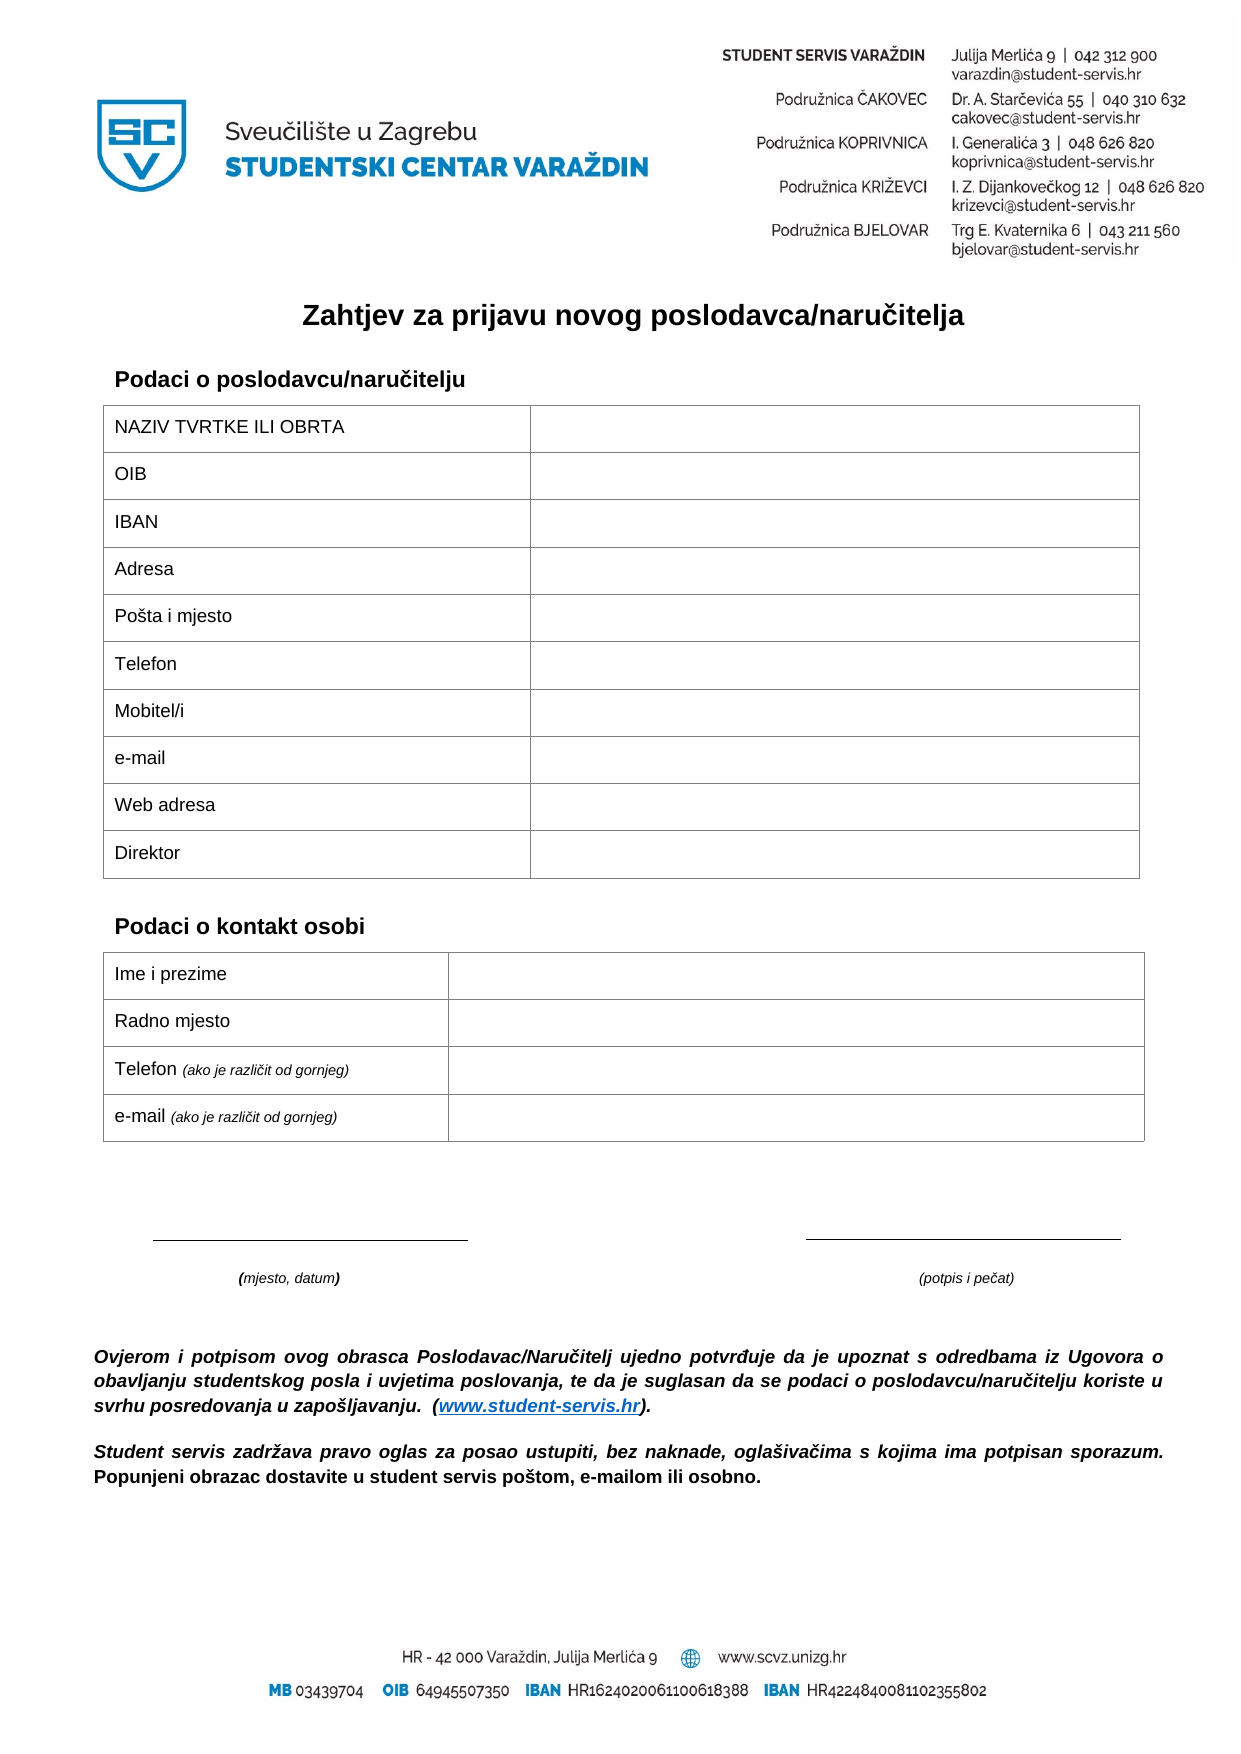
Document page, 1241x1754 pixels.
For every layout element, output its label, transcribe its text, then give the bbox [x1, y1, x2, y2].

table_cell [531, 784, 1139, 830]
table_cell [531, 831, 1139, 878]
table_cell e-mail [104, 737, 530, 783]
table_cell Mobitel/i [104, 690, 530, 736]
table_cell [531, 453, 1139, 499]
table_cell Web adresa [104, 784, 530, 830]
table_cell Adresa [104, 548, 530, 594]
table_cell Pošta i mjesto [104, 595, 530, 641]
table_cell IBAN [104, 500, 530, 547]
table_cell NAZIV TVRTKE ILI OBRTA [104, 406, 530, 452]
picture [0, 1616, 1241, 1720]
table_cell [531, 500, 1139, 547]
table_cell Telefon (ako je različit od gornjeg) [104, 1047, 448, 1093]
text Zahtjev za prijavu novog poslodavca/naručitelja [94, 298, 1165, 332]
table_cell [531, 642, 1139, 688]
table_cell e-mail (ako je različit od gornjeg) [104, 1095, 448, 1141]
table_cell [449, 953, 1144, 999]
table_cell [449, 1095, 1144, 1141]
picture [0, 13, 1238, 298]
table_cell [531, 595, 1139, 641]
text Ovjerom i potpisom ovog obrasca Poslodavac/Naručitelj ujedno potvrđuje da je upoznat s odredbama iz Ugovora o obavljanju studentskog posla i uvjetima poslovanja, te da je suglasan da se podaci o poslodavcu/naručitelju koriste u svrhu posredovanja u zapošljavanju. (www.student-servis.hr). [94, 1346, 1165, 1417]
table_cell [531, 548, 1139, 594]
table_cell [531, 690, 1139, 736]
table_cell [449, 1047, 1144, 1093]
table_header Podaci o poslodavcu/naručitelju [103, 358, 1139, 405]
table_header Podaci o kontakt osobi [103, 904, 1144, 952]
table_cell Direktor [104, 831, 530, 878]
table_cell OIB [104, 453, 530, 499]
table_cell Ime i prezime [104, 953, 448, 999]
table_cell Telefon [104, 642, 530, 688]
table_cell [531, 737, 1139, 783]
table_cell Radno mjesto [104, 1000, 448, 1046]
table_cell [531, 406, 1139, 452]
table_cell [449, 1000, 1144, 1046]
text (mjesto, datum) (potpis i pečat) [94, 1270, 1165, 1287]
text Student servis zadržava pravo oglas za posao ustupiti, bez naknade, oglašivačima s kojima ima potpisan sporazum. Popunjeni obrazac dostavite u student servis poštom, e-mailom ili osobno. [94, 1441, 1165, 1487]
